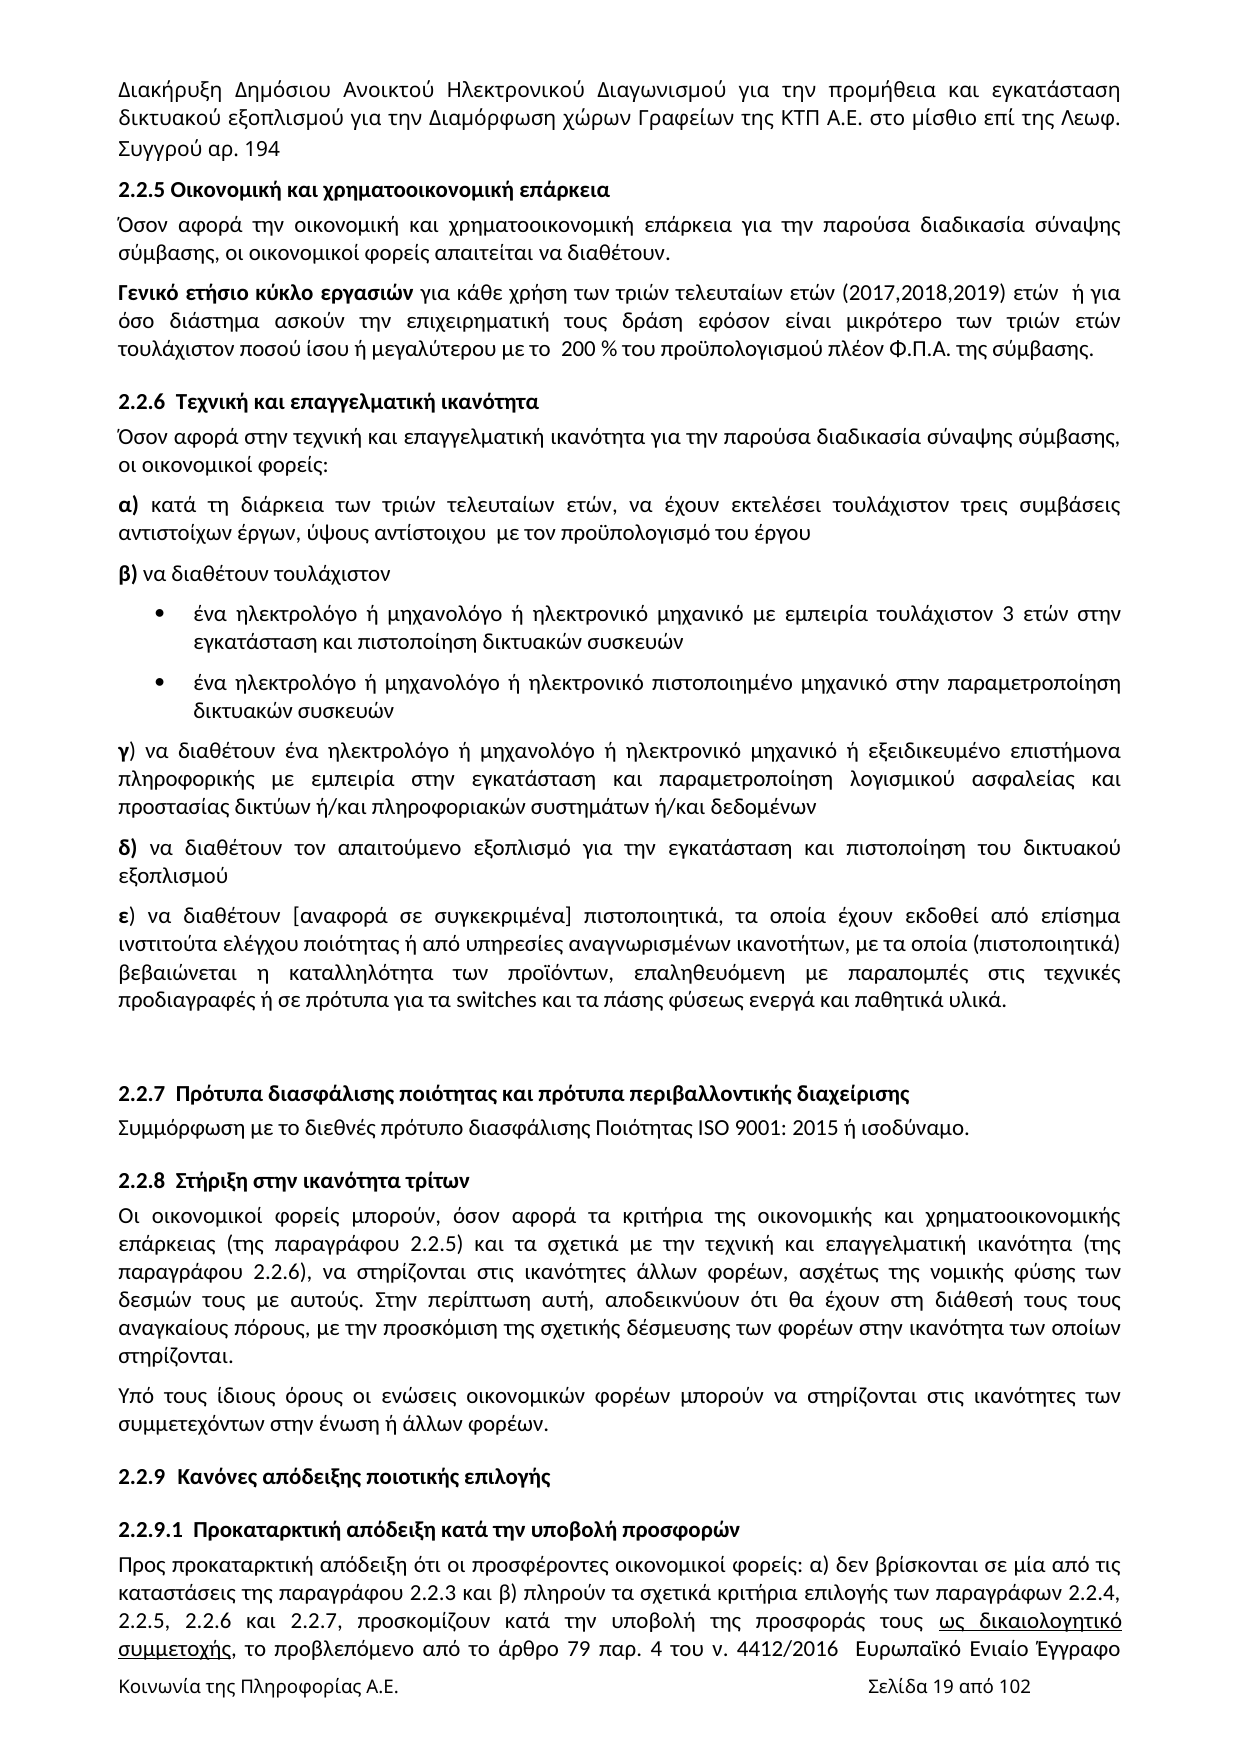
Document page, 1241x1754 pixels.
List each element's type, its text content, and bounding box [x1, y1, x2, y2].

list ένα ηλεκτρολόγο ή μηχανολόγο ή ηλεκτρονικό πιστοποιημένο μηχανικό στην παραμετροποίηση δικτυακών συσκευών [156, 668, 1122, 724]
text β) να διαθέτουν τουλάχιστον [118, 559, 1122, 587]
subtitle 2.2.9.1 Προκαταρκτική απόδειξη κατά την υποβολή προσφορών [118, 1515, 1122, 1543]
text ε) να διαθέτουν [αναφορά σε συγκεκριμένα] πιστοποιητικά, τα οποία έχουν εκδοθεί από επίσημα ινστιτούτα ελέγχου ποιότητας ή από υπηρεσίες αναγνωρισμένων ικανοτήτων, με τα οποία (πιστοποιητικά) βεβαιώνεται η καταλληλότητα των προϊόντων, επαληθευόμενη με παραπομπές στις τεχνικές προδιαγραφές ή σε πρότυπα για τα switches και τα πάσης φύσεως ενεργά και παθητικά υλικά. [118, 902, 1122, 1014]
subtitle 2.2.6 Τεχνική και επαγγελματική ικανότητα [118, 387, 1122, 416]
text Όσον αφορά στην τεχνική και επαγγελματική ικανότητα για την παρούσα διαδικασία σύναψης σύμβασης, οι οικονομικοί φορείς: [118, 422, 1122, 478]
subtitle 2.2.7 Πρότυπα διασφάλισης ποιότητας και πρότυπα περιβαλλοντικής διαχείρισης [118, 1079, 1122, 1107]
text δ) να διαθέτουν τον απαιτούμενο εξοπλισμό για την εγκατάσταση και πιστοποίηση του δικτυακού εξοπλισμού [118, 833, 1122, 889]
subtitle 2.2.9 Κανόνες απόδειξης ποιοτικής επιλογής [118, 1462, 1122, 1490]
text Οι οικονομικοί φορείς μπορούν, όσον αφορά τα κριτήρια της οικονομικής και χρηματοοικονομικής επάρκειας (της παραγράφου 2.2.5) και τα σχετικά με την τεχνική και επαγγελματική ικανότητα (της παραγράφου 2.2.6), να στηρίζονται στις ικανότητες άλλων φορέων, ασχέτως της νομικής φύσης των δεσμών τους με αυτούς. Στην περίπτωση αυτή, αποδεικνύουν ότι θα έχουν στη διάθεσή τους τους αναγκαίους πόρους, με την προσκόμιση της σχετικής δέσμευσης των φορέων στην ικανότητα των οποίων στηρίζονται. [118, 1201, 1122, 1369]
text Όσον αφορά την οικονομική και χρηματοοικονομική επάρκεια για την παρούσα διαδικασία σύναψης σύμβασης, οι οικονομικοί φορείς απαιτείται να διαθέτουν. [118, 210, 1122, 266]
text Υπό τους ίδιους όρους οι ενώσεις οικονομικών φορέων μπορούν να στηρίζονται στις ικανότητες των συμμετεχόντων στην ένωση ή άλλων φορέων. [118, 1381, 1122, 1437]
text Γενικό ετήσιο κύκλο εργασιών για κάθε χρήση των τριών τελευταίων ετών (2017,2018,2019) ετών ή για όσο διάστημα ασκούν την επιχειρηματική τους δράση εφόσον είναι μικρότερο των τριών ετών τουλάχιστον ποσού ίσου ή μεγαλύτερου με το 200 % του προϋπολογισμού πλέον Φ.Π.Α. της σύμβασης. [118, 278, 1122, 362]
text γ) να διαθέτουν ένα ηλεκτρολόγο ή μηχανολόγο ή ηλεκτρονικό μηχανικό ή εξειδικευμένο επιστήμονα πληροφορικής με εμπειρία στην εγκατάσταση και παραμετροποίηση λογισμικού ασφαλείας και προστασίας δικτύων ή/και πληροφοριακών συστημάτων ή/και δεδομένων [118, 736, 1122, 821]
list ένα ηλεκτρολόγο ή μηχανολόγο ή ηλεκτρονικό μηχανικό με εμπειρία τουλάχιστον 3 ετών στην εγκατάσταση και πιστοποίηση δικτυακών συσκευών [156, 599, 1122, 655]
subtitle 2.2.8 Στήριξη στην ικανότητα τρίτων [118, 1166, 1122, 1194]
subtitle 2.2.5 Οικονομική και χρηματοοικονομική επάρκεια [118, 176, 1122, 204]
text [118, 1550, 1122, 1662]
text α) κατά τη διάρκεια των τριών τελευταίων ετών, να έχουν εκτελέσει τουλάχιστον τρεις συμβάσεις αντιστοίχων έργων, ύψους αντίστοιχου με τον προϋπολογισμό του έργου [118, 490, 1122, 546]
text Συμμόρφωση με το διεθνές πρότυπο διασφάλισης Ποιότητας ISO 9001: 2015 ή ισοδύναμο. [118, 1113, 1122, 1141]
